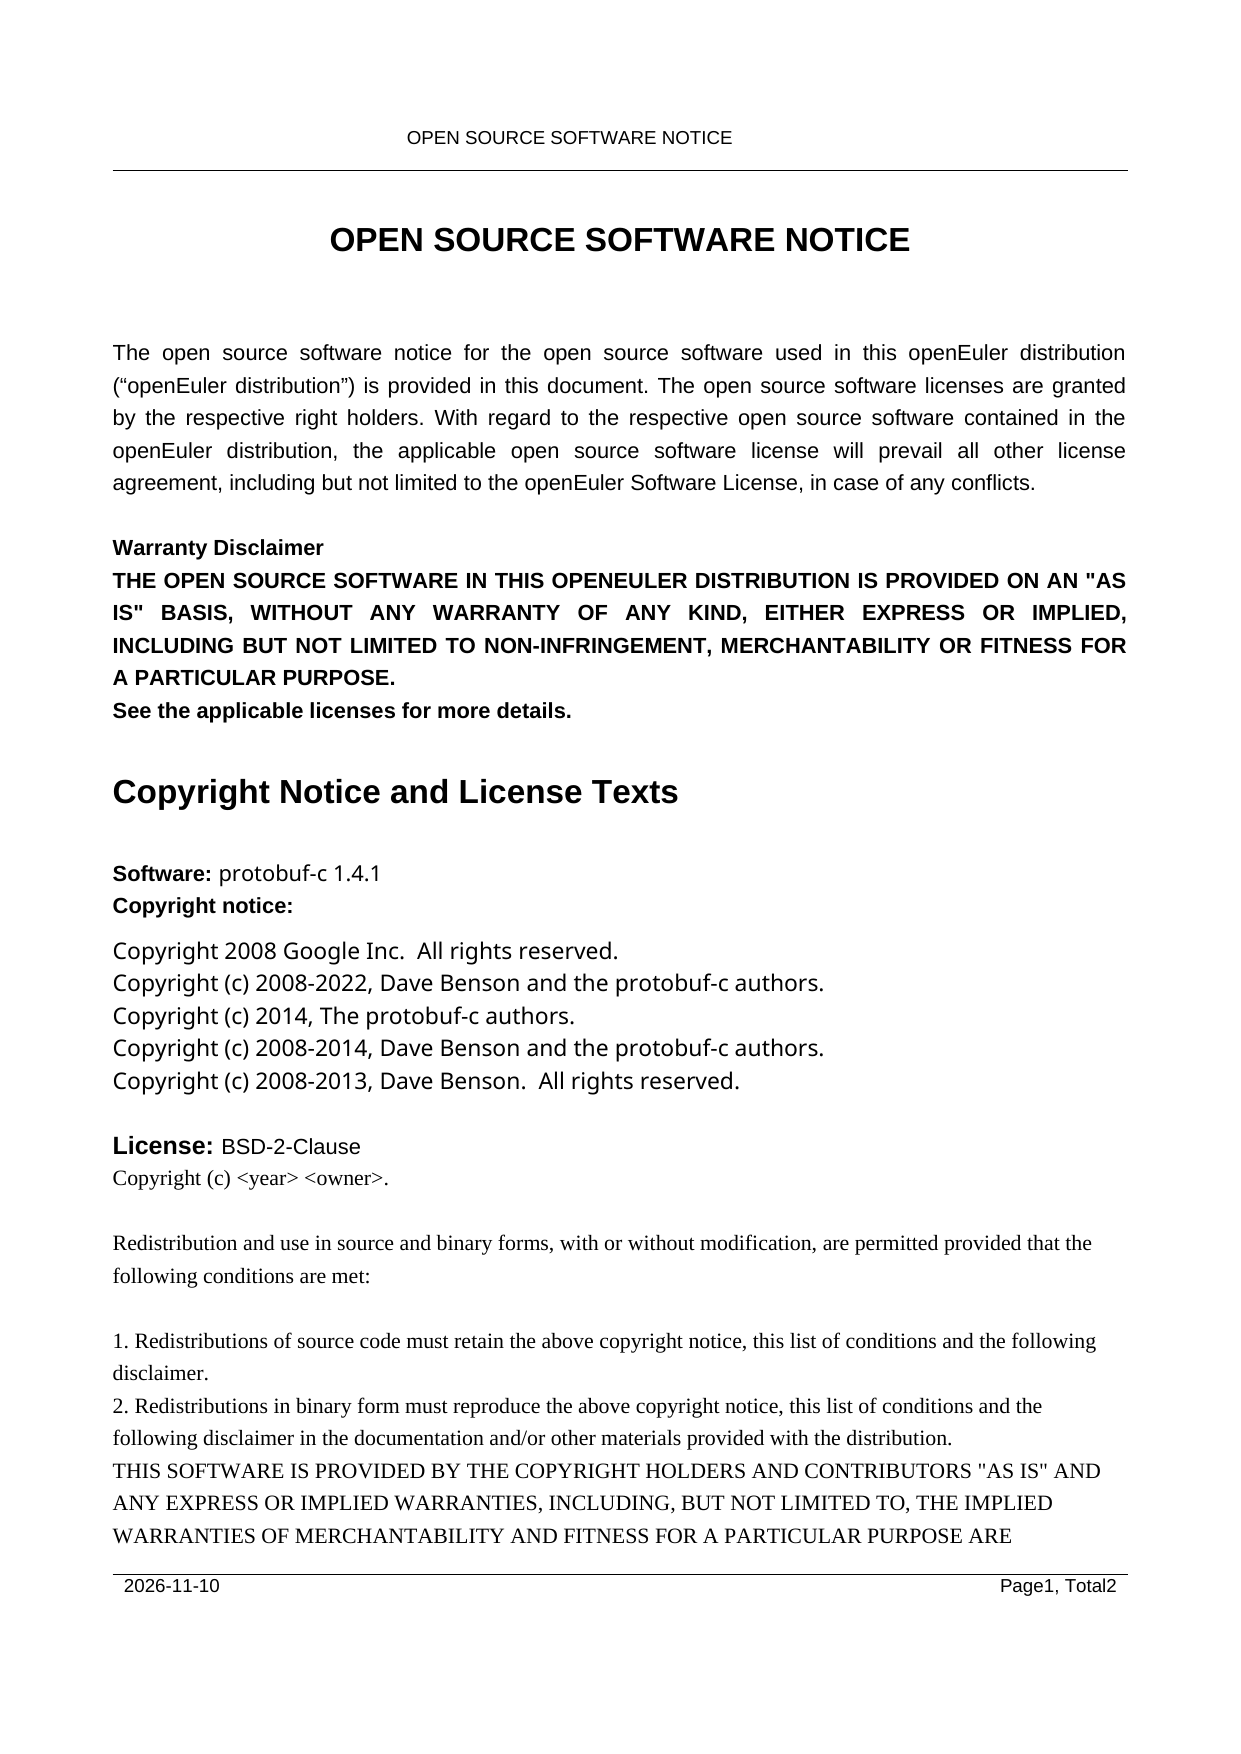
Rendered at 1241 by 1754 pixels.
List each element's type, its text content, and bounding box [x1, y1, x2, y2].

text THE OPEN SOURCE SOFTWARE IN THIS OPENEULER DISTRIBUTION IS PROVIDED ON AN "AS IS" BASIS, WITHOUT ANY WARRANTY OF ANY KIND, EITHER EXPRESS OR IMPLIED, INCLUDING BUT NOT LIMITED TO NON-INFRINGEMENT, MERCHANTABILITY OR FITNESS FOR A PARTICULAR PURPOSE. See the applicable licenses for more details. [112, 564, 1128, 726]
text OPEN SOURCE SOFTWARE NOTICE [112, 206, 1128, 271]
text Copyright notice: [112, 889, 1128, 921]
title Software: protobuf-c 1.4.1 [112, 856, 1128, 889]
text License: BSD-2-Clause [112, 1129, 1128, 1161]
text Warranty Disclaimer [112, 531, 1128, 564]
text Copyright Notice and License Texts [112, 759, 1128, 824]
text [112, 1161, 1128, 1551]
text The open source software notice for the open source software used in this openEuler distribution (“openEuler distribution”) is provided in this document. The open source software licenses are granted by the respective right holders. With regard to the respective open source software contained in the openEuler distribution, the applicable open source software license will prevail all other license agreement, including but not limited to the openEuler Software License, in case of any conflicts. [112, 336, 1128, 499]
text Copyright 2008 Google Inc. All rights reserved. Copyright (c) 2008-2022, Dave Benson and the protobuf-c authors. Copyright (c) 2014, The protobuf-c authors. Copyright (c) 2008-2014, Dave Benson and the protobuf-c authors. Copyright (c) 2008-2013, Dave Benson. All rights reserved. [112, 934, 1128, 1129]
